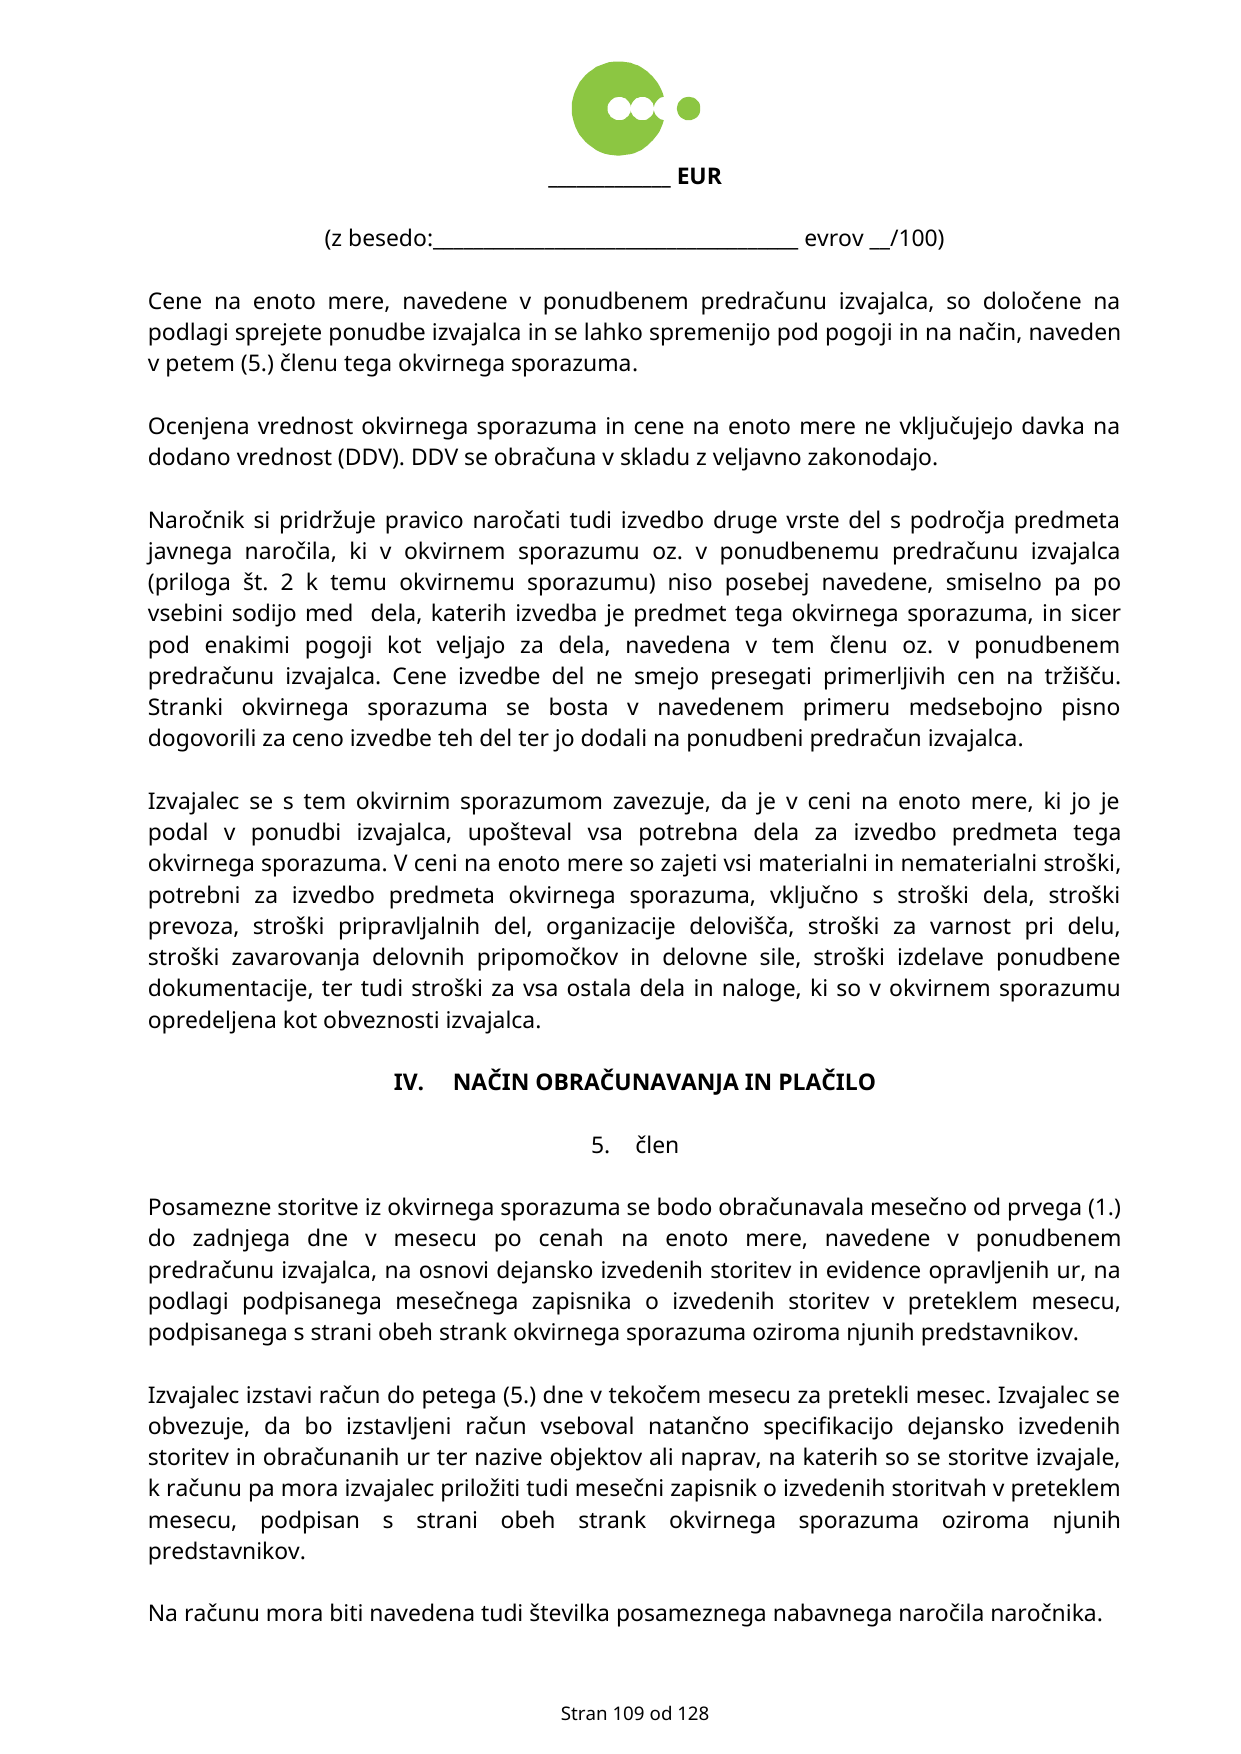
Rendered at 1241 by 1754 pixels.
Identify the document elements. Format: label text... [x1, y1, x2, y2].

text Ocenjena vrednost okvirnega sporazuma in cene na enoto mere ne vključujejo davka na dodano vrednost (DDV). DDV se obračuna v skladu z veljavno zakonodajo. [148, 410, 1122, 472]
text _____________ EUR [148, 160, 1122, 191]
text Cene na enoto mere, navedene v ponudbenem predračunu izvajalca, so določene na podlagi sprejete ponudbe izvajalca in se lahko spremenijo pod pogoji in na način, naveden v petem (5.) členu tega okvirnega sporazuma. [148, 285, 1122, 379]
text (z besedo:____________________________________ evrov __/100) [148, 222, 1122, 254]
text Posamezne storitve iz okvirnega sporazuma se bodo obračunavala mesečno od prvega (1.) do zadnjega dne v mesecu po cenah na enoto mere, navedene v ponudbenem predračunu izvajalca, na osnovi dejansko izvedenih storitev in evidence opravljenih ur, na podlagi podpisanega mesečnega zapisnika o izvedenih storitev v preteklem mesecu, podpisanega s strani obeh strank okvirnega sporazuma oziroma njunih predstavnikov. [148, 1191, 1122, 1347]
list NAČIN OBRAČUNAVANJA IN PLAČILO [148, 1066, 1122, 1097]
text Izvajalec se s tem okvirnim sporazumom zavezuje, da je v ceni na enoto mere, ki jo je podal v ponudbi izvajalca, upošteval vsa potrebna dela za izvedbo predmeta tega okvirnega sporazuma. V ceni na enoto mere so zajeti vsi materialni in nematerialni stroški, potrebni za izvedbo predmeta okvirnega sporazuma, vključno s stroški dela, stroški prevoza, stroški pripravljalnih del, organizacije delovišča, stroški za varnost pri delu, stroški zavarovanja delovnih pripomočkov in delovne sile, stroški izdelave ponudbene dokumentacije, ter tudi stroški za vsa ostala dela in naloge, ki so v okvirnem sporazumu opredeljena kot obveznosti izvajalca. [148, 785, 1122, 1035]
list člen [148, 1129, 1122, 1160]
text Izvajalec izstavi račun do petega (5.) dne v tekočem mesecu za pretekli mesec. Izvajalec se obvezuje, da bo izstavljeni račun vseboval natančno specifikacijo dejansko izvedenih storitev in obračunanih ur ter nazive objektov ali naprav, na katerih so se storitve izvajale, k računu pa mora izvajalec priložiti tudi mesečni zapisnik o izvedenih storitvah v preteklem mesecu, podpisan s strani obeh strank okvirnega sporazuma oziroma njunih predstavnikov. [148, 1379, 1122, 1566]
text Naročnik si pridržuje pravico naročati tudi izvedbo druge vrste del s področja predmeta javnega naročila, ki v okvirnem sporazumu oz. v ponudbenemu predračunu izvajalca (priloga št. 2 k temu okvirnemu sporazumu) niso posebej navedene, smiselno pa po vsebini sodijo med dela, katerih izvedba je predmet tega okvirnega sporazuma, in sicer pod enakimi pogoji kot veljajo za dela, navedena v tem členu oz. v ponudbenem predračunu izvajalca. Cene izvedbe del ne smejo presegati primerljivih cen na tržišču. Stranki okvirnega sporazuma se bosta v navedenem primeru medsebojno pisno dogovorili za ceno izvedbe teh del ter jo dodali na ponudbeni predračun izvajalca. [148, 504, 1122, 754]
text Na računu mora biti navedena tudi številka posameznega nabavnega naročila naročnika. [148, 1597, 1122, 1629]
